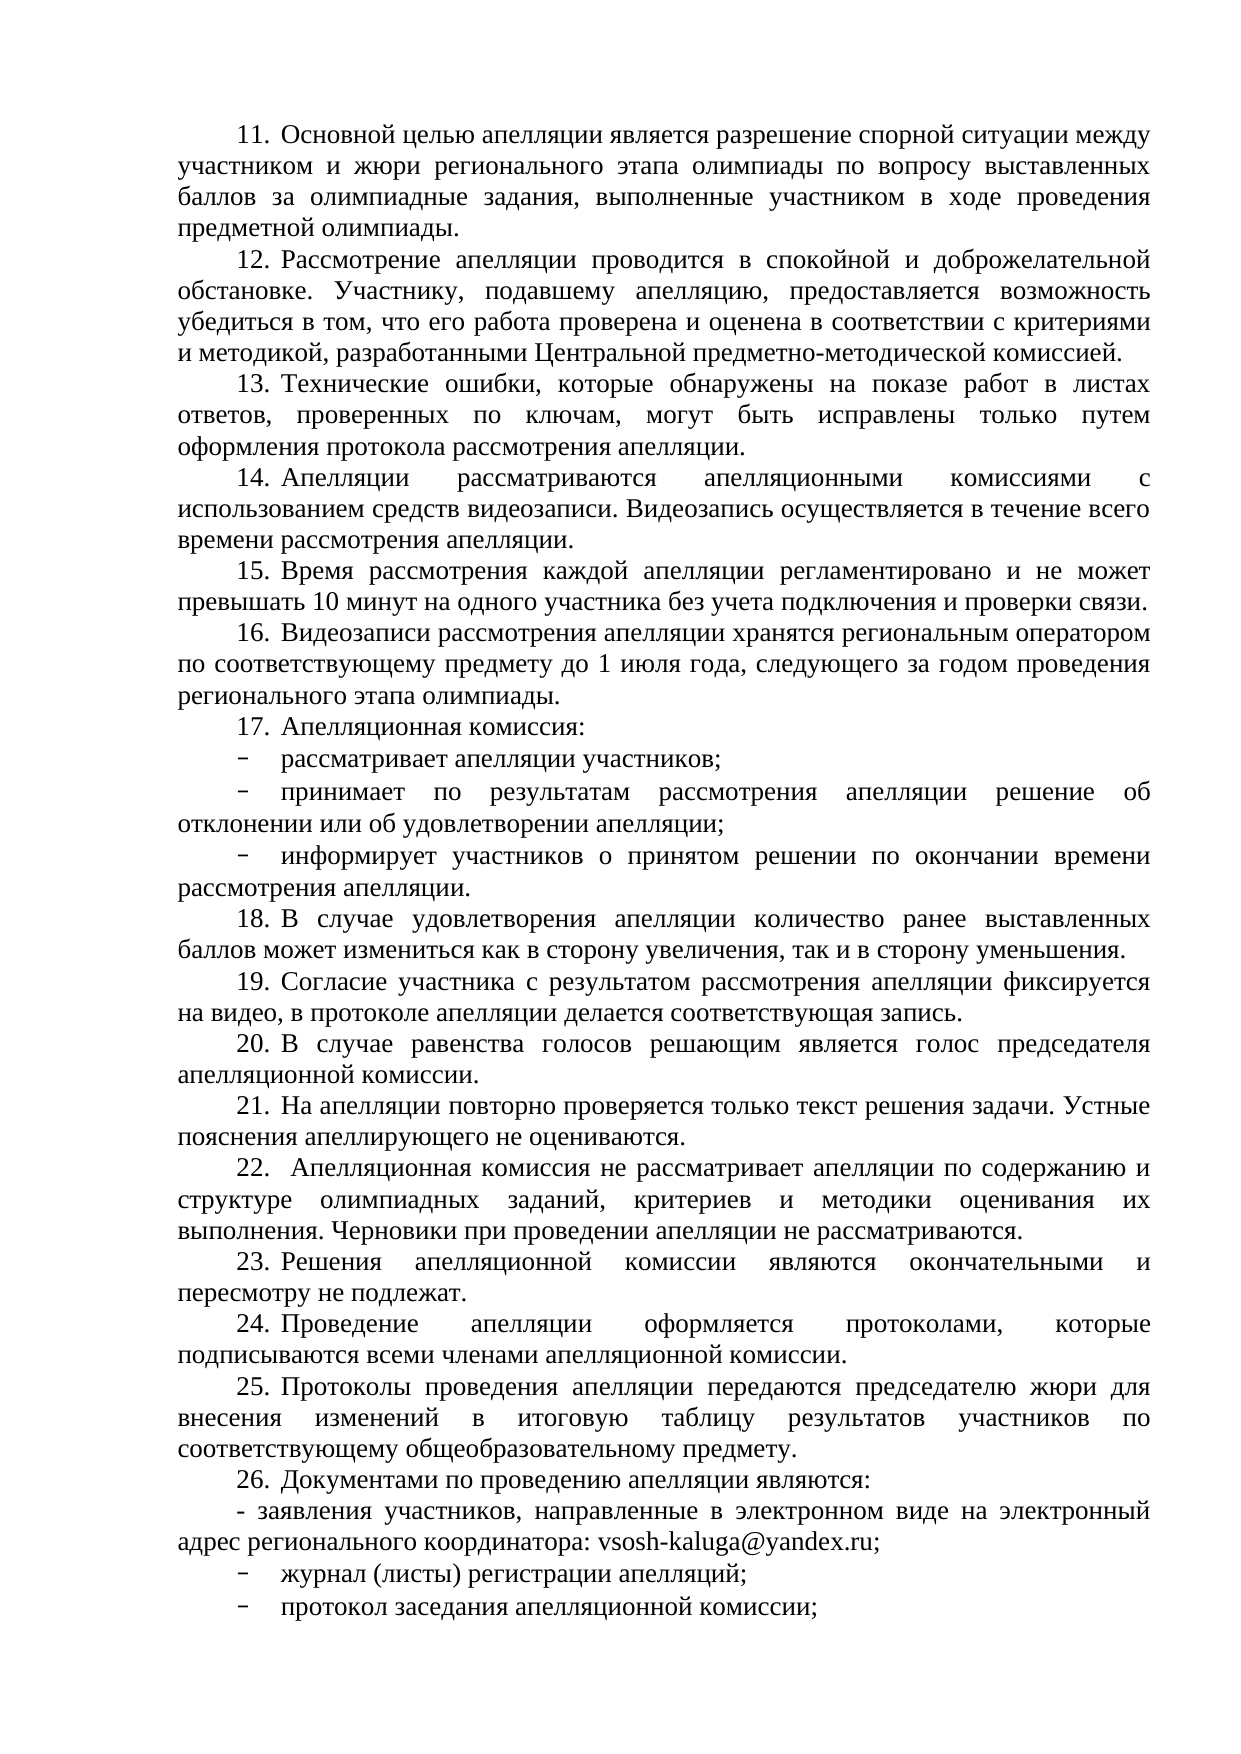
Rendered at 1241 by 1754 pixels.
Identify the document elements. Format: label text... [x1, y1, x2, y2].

list Технические ошибки, которые обнаружены на показе работ в листах ответов, проверенных по ключам, могут быть исправлены только путем оформления протокола рассмотрения апелляции. [177, 367, 1152, 461]
list - заявления участников, направленные в электронном виде на электронный адрес регионального координатора: vsosh-kaluga@yandex.ru; [177, 1494, 1152, 1556]
list Решения апелляционной комиссии являются окончательными и пересмотру не подлежат. [177, 1245, 1152, 1307]
list рассматривает апелляции участников; [177, 741, 1152, 774]
list Апелляции рассматриваются апелляционными комиссиями с использованием средств видеозаписи. Видеозапись осуществляется в течение всего времени рассмотрения апелляции. [177, 461, 1152, 554]
list Время рассмотрения каждой апелляции регламентировано и не может превышать 10 минут на одного участника без учета подключения и проверки связи. [177, 554, 1152, 616]
list Рассмотрение апелляции проводится в спокойной и доброжелательной обстановке. Участнику, подавшему апелляцию, предоставляется возможность убедиться в том, что его работа проверена и оценена в соответствии с критериями и методикой, разработанными Центральной предметно-методической комиссией. [177, 243, 1152, 367]
list информирует участников о принятом решении по окончании времени рассмотрения апелляции. [177, 838, 1152, 902]
list Апелляционная комиссия не рассматривает апелляции по содержанию и структуре олимпиадных заданий, критериев и методики оценивания их выполнения. Черновики при проведении апелляции не рассматриваются. [177, 1152, 1152, 1245]
list протокол заседания апелляционной комиссии; [177, 1589, 1152, 1622]
list Проведение апелляции оформляется протоколами, которые подписываются всеми членами апелляционной комиссии. [177, 1307, 1152, 1369]
list В случае равенства голосов решающим является голос председателя апелляционной комиссии. [177, 1027, 1152, 1089]
list Основной целью апелляции является разрешение спорной ситуации между участником и жюри регионального этапа олимпиады по вопросу выставленных баллов за олимпиадные задания, выполненные участником в ходе проведения предметной олимпиады. [177, 118, 1152, 243]
list Документами по проведению апелляции являются: [177, 1463, 1152, 1494]
list Апелляционная комиссия: [177, 710, 1152, 741]
list Протоколы проведения апелляции передаются председателю жюри для внесения изменений в итоговую таблицу результатов участников по соответствующему общеобразовательному предмету. [177, 1369, 1152, 1463]
list Видеозаписи рассмотрения апелляции хранятся региональным оператором по соответствующему предмету до 1 июля года, следующего за годом проведения регионального этапа олимпиады. [177, 616, 1152, 710]
list принимает по результатам рассмотрения апелляции решение об отклонении или об удовлетворении апелляции; [177, 774, 1152, 838]
list В случае удовлетворения апелляции количество ранее выставленных баллов может измениться как в сторону увеличения, так и в сторону уменьшения. [177, 902, 1152, 965]
list журнал (листы) регистрации апелляций; [177, 1556, 1152, 1589]
list На апелляции повторно проверяется только текст решения задачи. Устные пояснения апеллирующего не оцениваются. [177, 1089, 1152, 1152]
list Согласие участника с результатом рассмотрения апелляции фиксируется на видео, в протоколе апелляции делается соответствующая запись. [177, 965, 1152, 1027]
